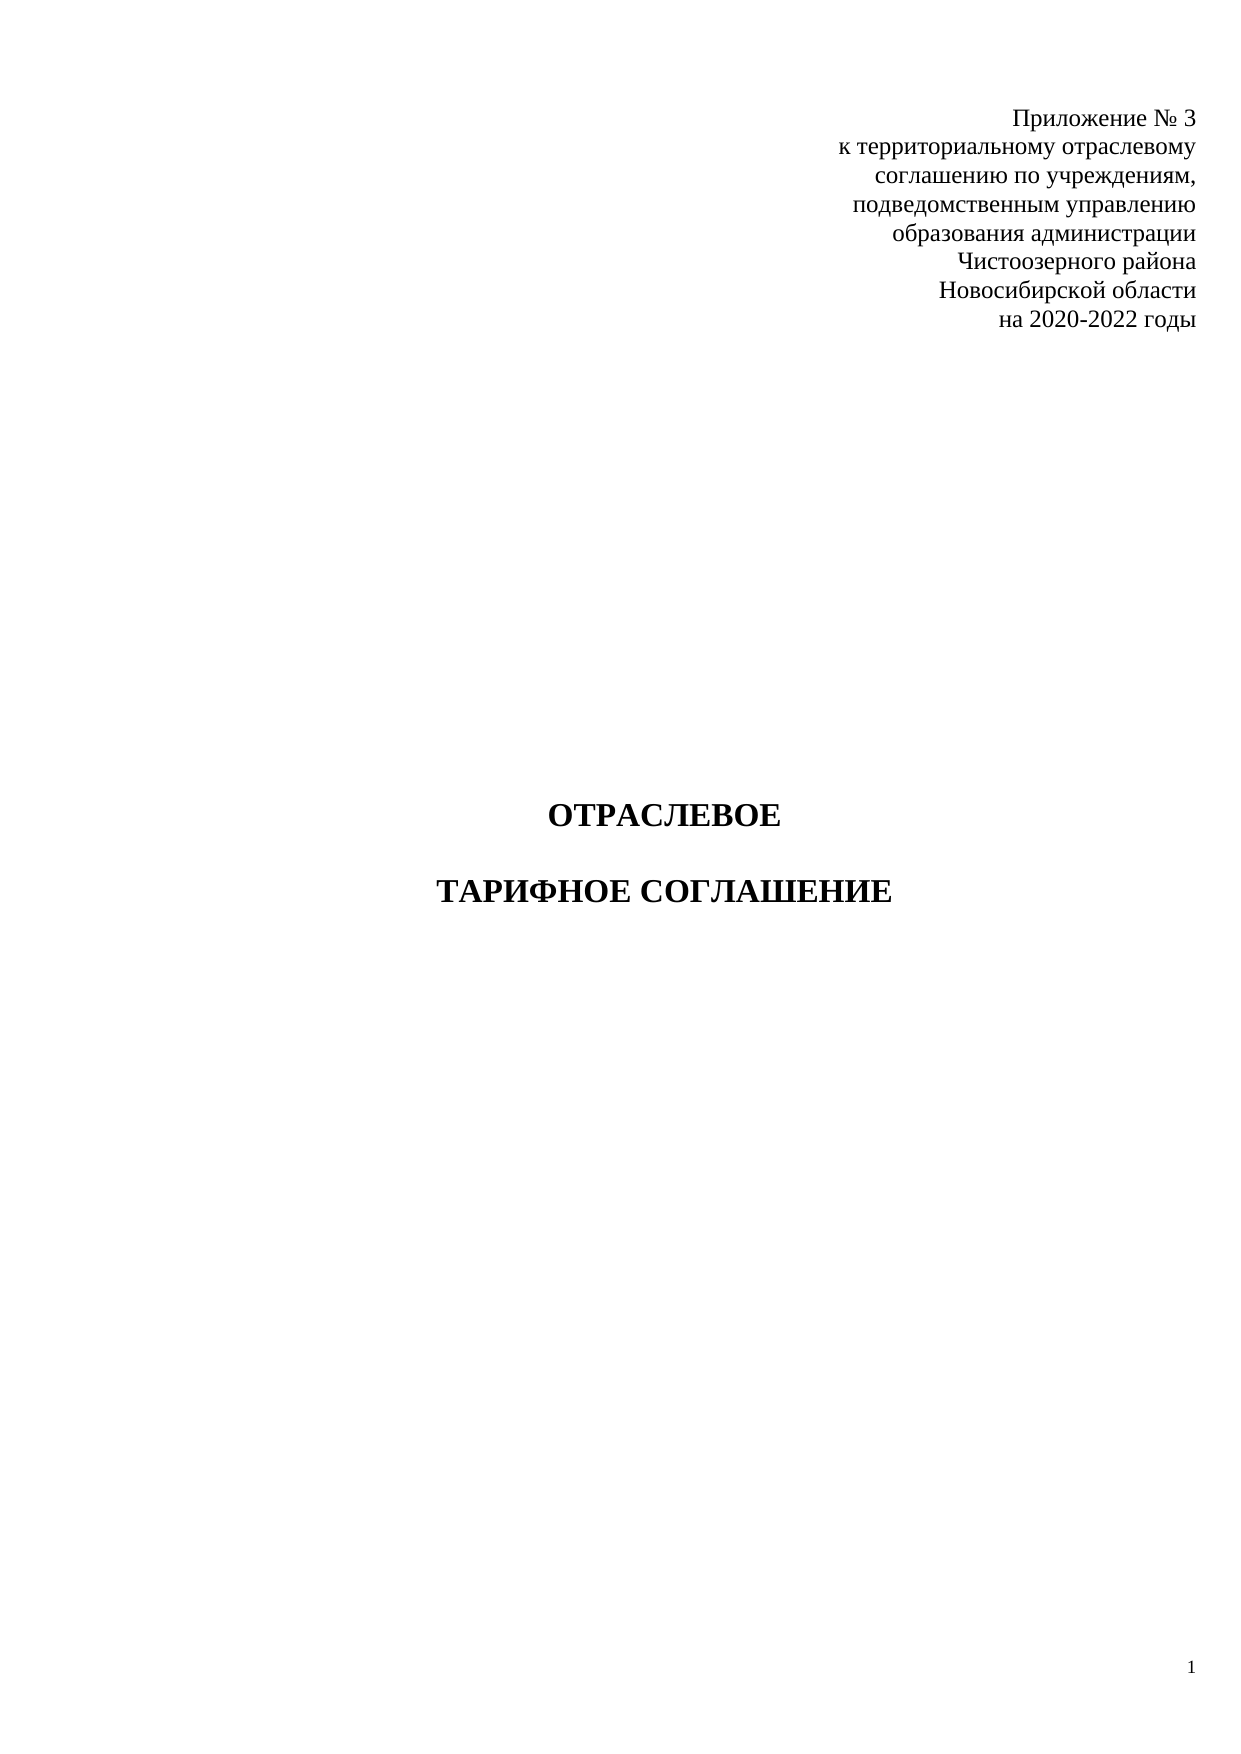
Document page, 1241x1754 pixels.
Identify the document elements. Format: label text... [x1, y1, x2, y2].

list ТАРИФНОЕ СОГЛАШЕНИЕ [133, 872, 1196, 910]
list на 2020-2022 годы [133, 304, 1196, 333]
list ОТРАСЛЕВОЕ [133, 795, 1196, 833]
text Приложение № 3 [133, 103, 1196, 131]
text к территориальному отраслевому [133, 131, 1196, 160]
text образования администрации [133, 218, 1196, 246]
text соглашению по учреждениям, [133, 160, 1196, 189]
text Новосибирской области [133, 275, 1196, 304]
text подведомственным управлению [133, 189, 1196, 218]
text Чистоозерного района [133, 246, 1196, 275]
